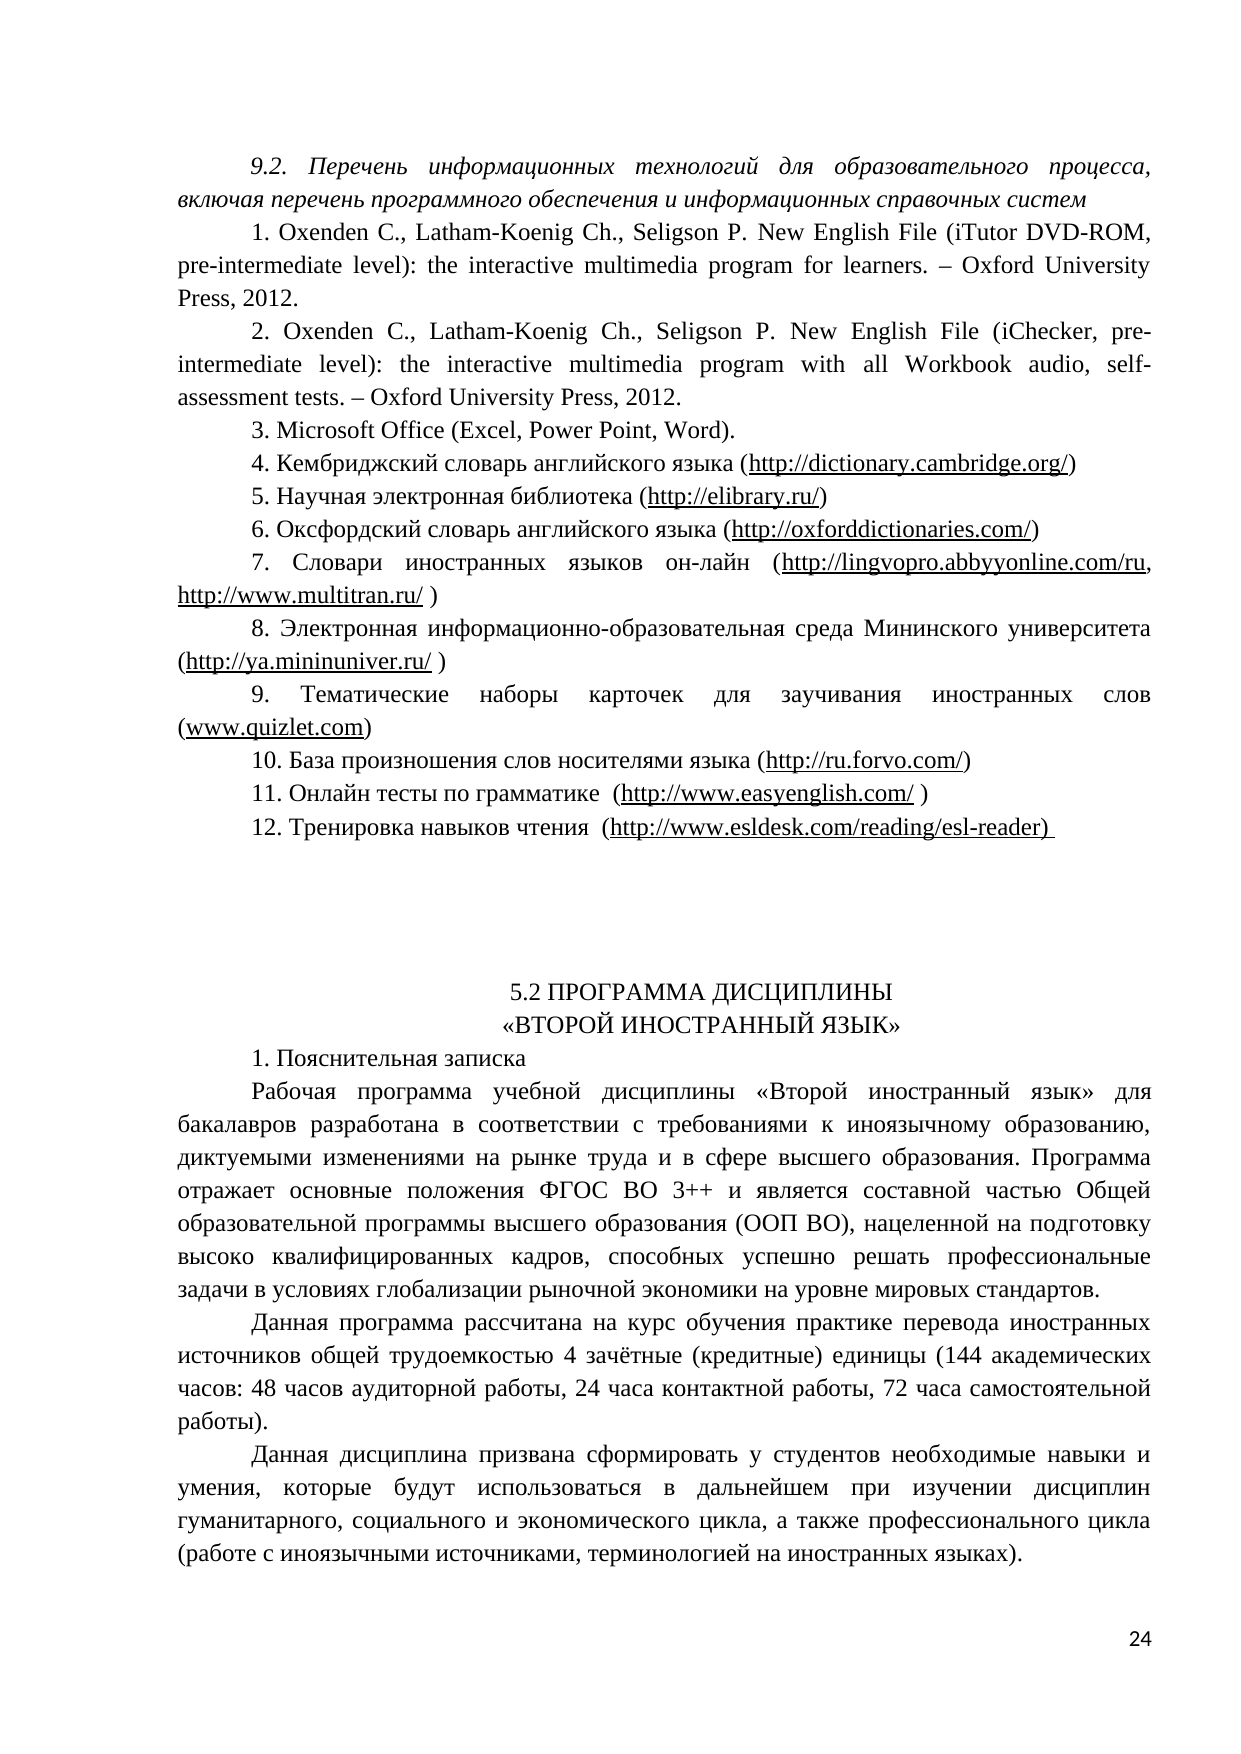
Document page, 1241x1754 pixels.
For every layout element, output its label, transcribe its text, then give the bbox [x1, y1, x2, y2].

text Данная программа рассчитана на курс обучения практике перевода иностранных источников общей трудоемкостью 4 зачётные (кредитные) единицы (144 академических часов: 48 часов аудиторной работы, 24 часа контактной работы, 72 часа самостоятельной работы). [177, 1307, 1152, 1435]
text 7. Словари иностранных языков он-лайн (http://lingvopro.abbyyonline.com/ru, http://www.multitran.ru/ ) [177, 547, 1152, 609]
text 1. Пояснительная записка [177, 1043, 1152, 1071]
text 5.2 ПРОГРАММА ДИСЦИПЛИНЫ [177, 977, 1152, 1005]
text 6. Оксфордский словарь английского языка (http://oxforddictionaries.com/) [177, 514, 1152, 543]
text 9. Тематические наборы карточек для заучивания иностранных слов (www.quizlet.com) [177, 679, 1152, 741]
text 1. Oxenden C., Latham-Koenig Ch., Seligson P. New English File (iTutor DVD-ROM, pre-intermediate level): the interactive multimedia program for learners. – Oxford University Press, 2012. [177, 217, 1152, 312]
text 4. Кембриджский словарь английского языка (http://dictionary.cambridge.org/) [177, 448, 1152, 477]
text 12. Тренировка навыков чтения (http://www.esldesk.com/reading/esl-reader) [177, 812, 1152, 840]
text 3. Microsoft Office (Excel, Power Point, Word). [177, 415, 1152, 444]
text 2. Oxenden C., Latham-Koenig Ch., Seligson P. New English File (iChecker, pre-intermediate level): the interactive multimedia program with all Workbook audio, self-assessment tests. – Oxford University Press, 2012. [177, 316, 1152, 411]
text 8. Электронная информационно-образовательная среда Мининского университета (http://ya.mininuniver.ru/ ) [177, 613, 1152, 675]
text 5. Научная электронная библиотека (http://elibrary.ru/) [177, 481, 1152, 510]
text 11. Онлайн тесты по грамматике (http://www.easyenglish.com/ ) [177, 778, 1152, 807]
text Данная дисциплина призвана сформировать у студентов необходимые навыки и умения, которые будут использоваться в дальнейшем при изучении дисциплин гуманитарного, социального и экономического цикла, а также профессионального цикла (работе с иноязычными источниками, терминологией на иностранных языках). [177, 1534, 1152, 1567]
text 9.2. Перечень информационных технологий для образовательного процесса, включая перечень программного обеспечения и информационных справочных систем [177, 151, 1152, 213]
text «Второй иностранный язык» [177, 1010, 1152, 1038]
text Рабочая программа учебной дисциплины «Второй иностранный язык» для бакалавров разработана в соответствии с требованиями к иноязычному образованию, диктуемыми изменениями на рынке труда и в сфере высшего образования. Программа отражает основные положения ФГОС ВО 3++ и является составной частью Общей образовательной программы высшего образования (ООП ВО), нацеленной на подготовку высоко квалифицированных кадров, способных успешно решать профессиональные задачи в условиях глобализации рыночной экономики на уровне мировых стандартов. [177, 1269, 1152, 1303]
text Рабочая программа учебной дисциплины «Второй иностранный язык» для бакалавров разработана в соответствии с требованиями к иноязычному образованию, диктуемыми изменениями на рынке труда и в сфере высшего образования. Программа отражает основные положения ФГОС ВО 3++ и является составной частью Общей образовательной программы высшего образования (ООП ВО), нацеленной на подготовку высоко квалифицированных кадров, способных успешно решать профессиональные задачи в условиях глобализации рыночной экономики на уровне мировых стандартов. [177, 1076, 1152, 1109]
text 10. База произношения слов носителями языка (http://ru.forvo.com/) [177, 746, 1152, 774]
text Данная дисциплина призвана сформировать у студентов необходимые навыки и умения, которые будут использоваться в дальнейшем при изучении дисциплин гуманитарного, социального и экономического цикла, а также профессионального цикла (работе с иноязычными источниками, терминологией на иностранных языках). [177, 1439, 1152, 1472]
